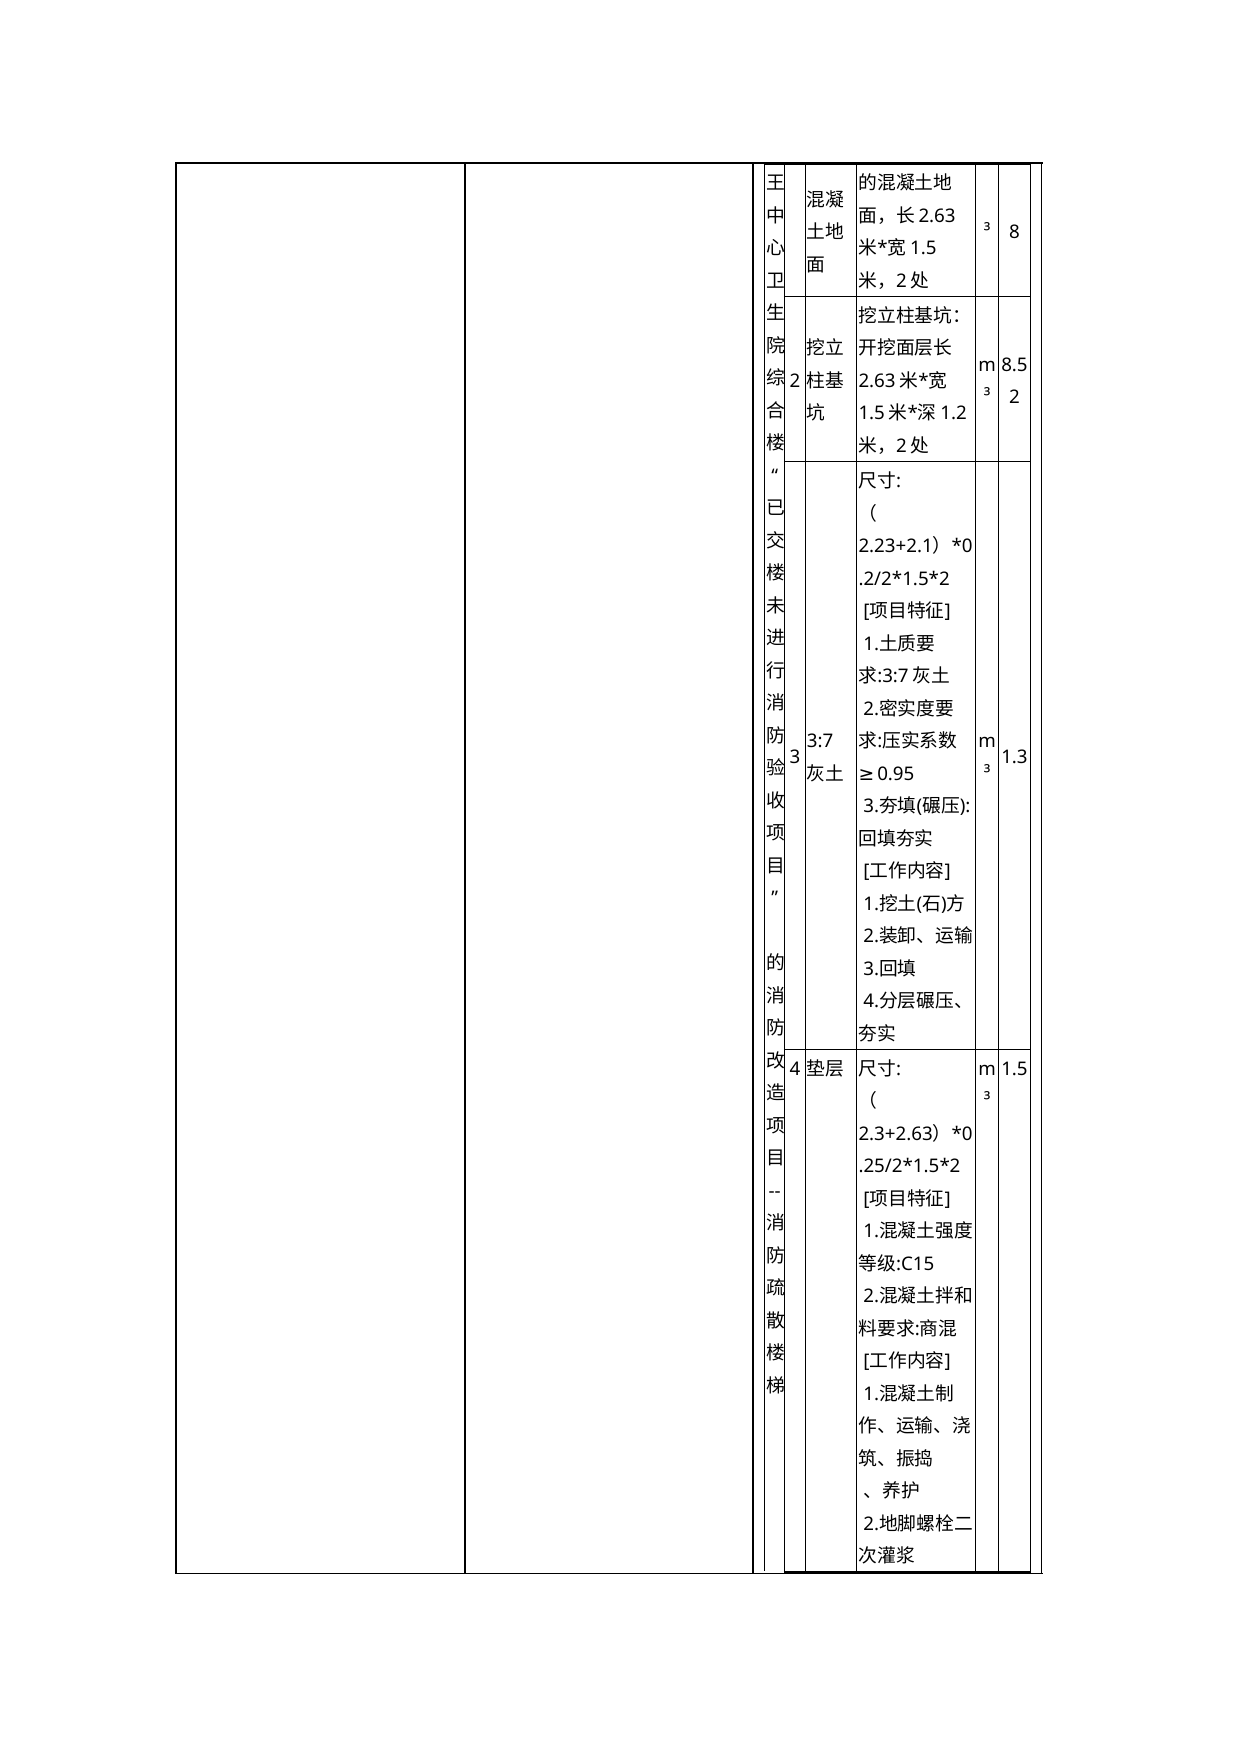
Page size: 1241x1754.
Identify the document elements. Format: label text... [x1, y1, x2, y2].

table_cell [999, 165, 1030, 296]
table_cell [785, 462, 805, 1049]
table_cell [806, 1050, 856, 1571]
table_cell [754, 164, 784, 1572]
table_cell [857, 462, 975, 1049]
table_cell [857, 297, 975, 461]
table_cell [785, 1050, 805, 1571]
table_cell [999, 297, 1030, 461]
table_cell [976, 297, 998, 461]
table_cell [976, 165, 998, 296]
table_cell [857, 1050, 975, 1571]
table_cell [785, 297, 805, 461]
table_cell [976, 462, 998, 1049]
table_cell [806, 297, 856, 461]
table_cell [785, 165, 805, 296]
table_cell [1031, 164, 1041, 1572]
table_cell [806, 462, 856, 1049]
table_cell [857, 165, 975, 296]
table_cell [999, 462, 1030, 1049]
table_cell 1 [177, 164, 464, 1572]
table_cell [999, 1050, 1030, 1571]
table_cell [466, 164, 752, 1572]
table_cell [806, 165, 856, 296]
table_cell [976, 1050, 998, 1571]
